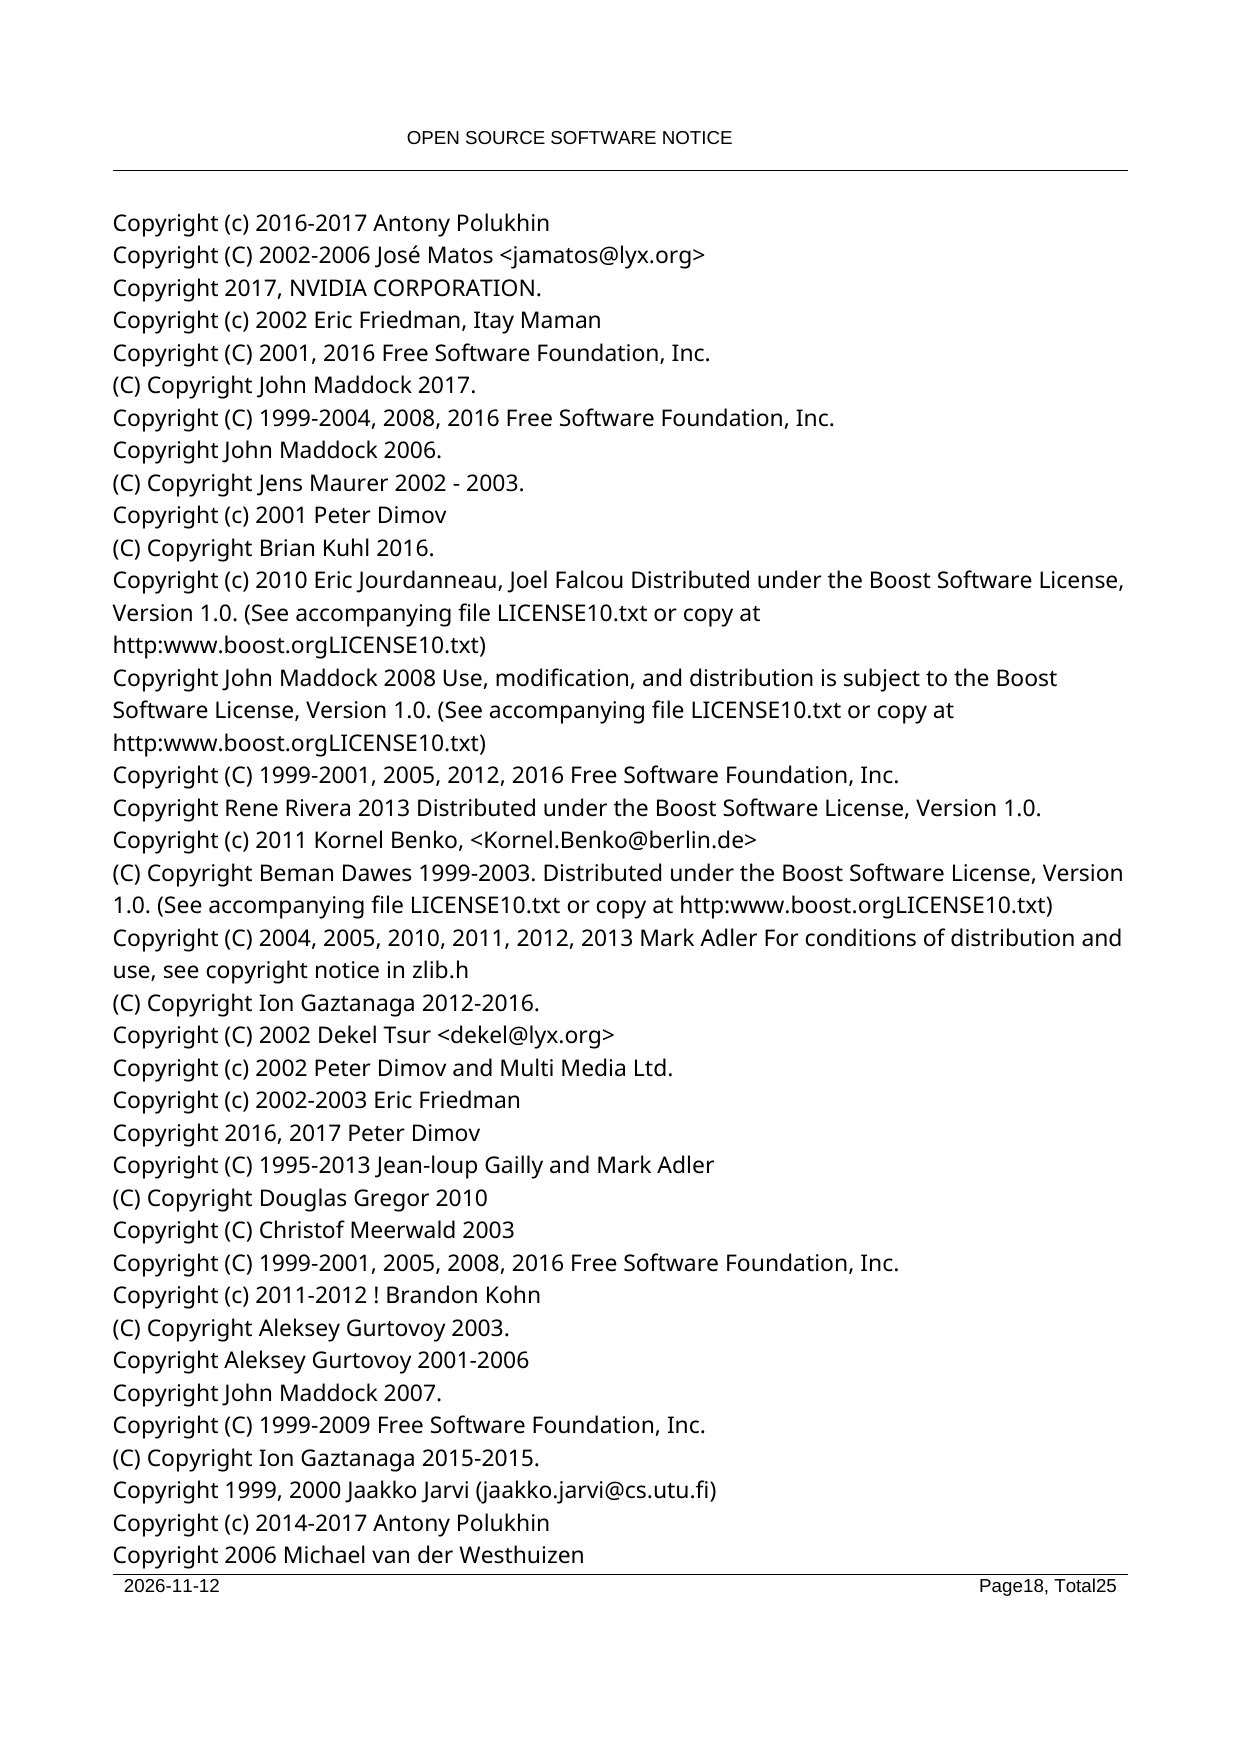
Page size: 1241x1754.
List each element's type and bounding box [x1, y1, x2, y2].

text [112, 206, 1128, 1571]
